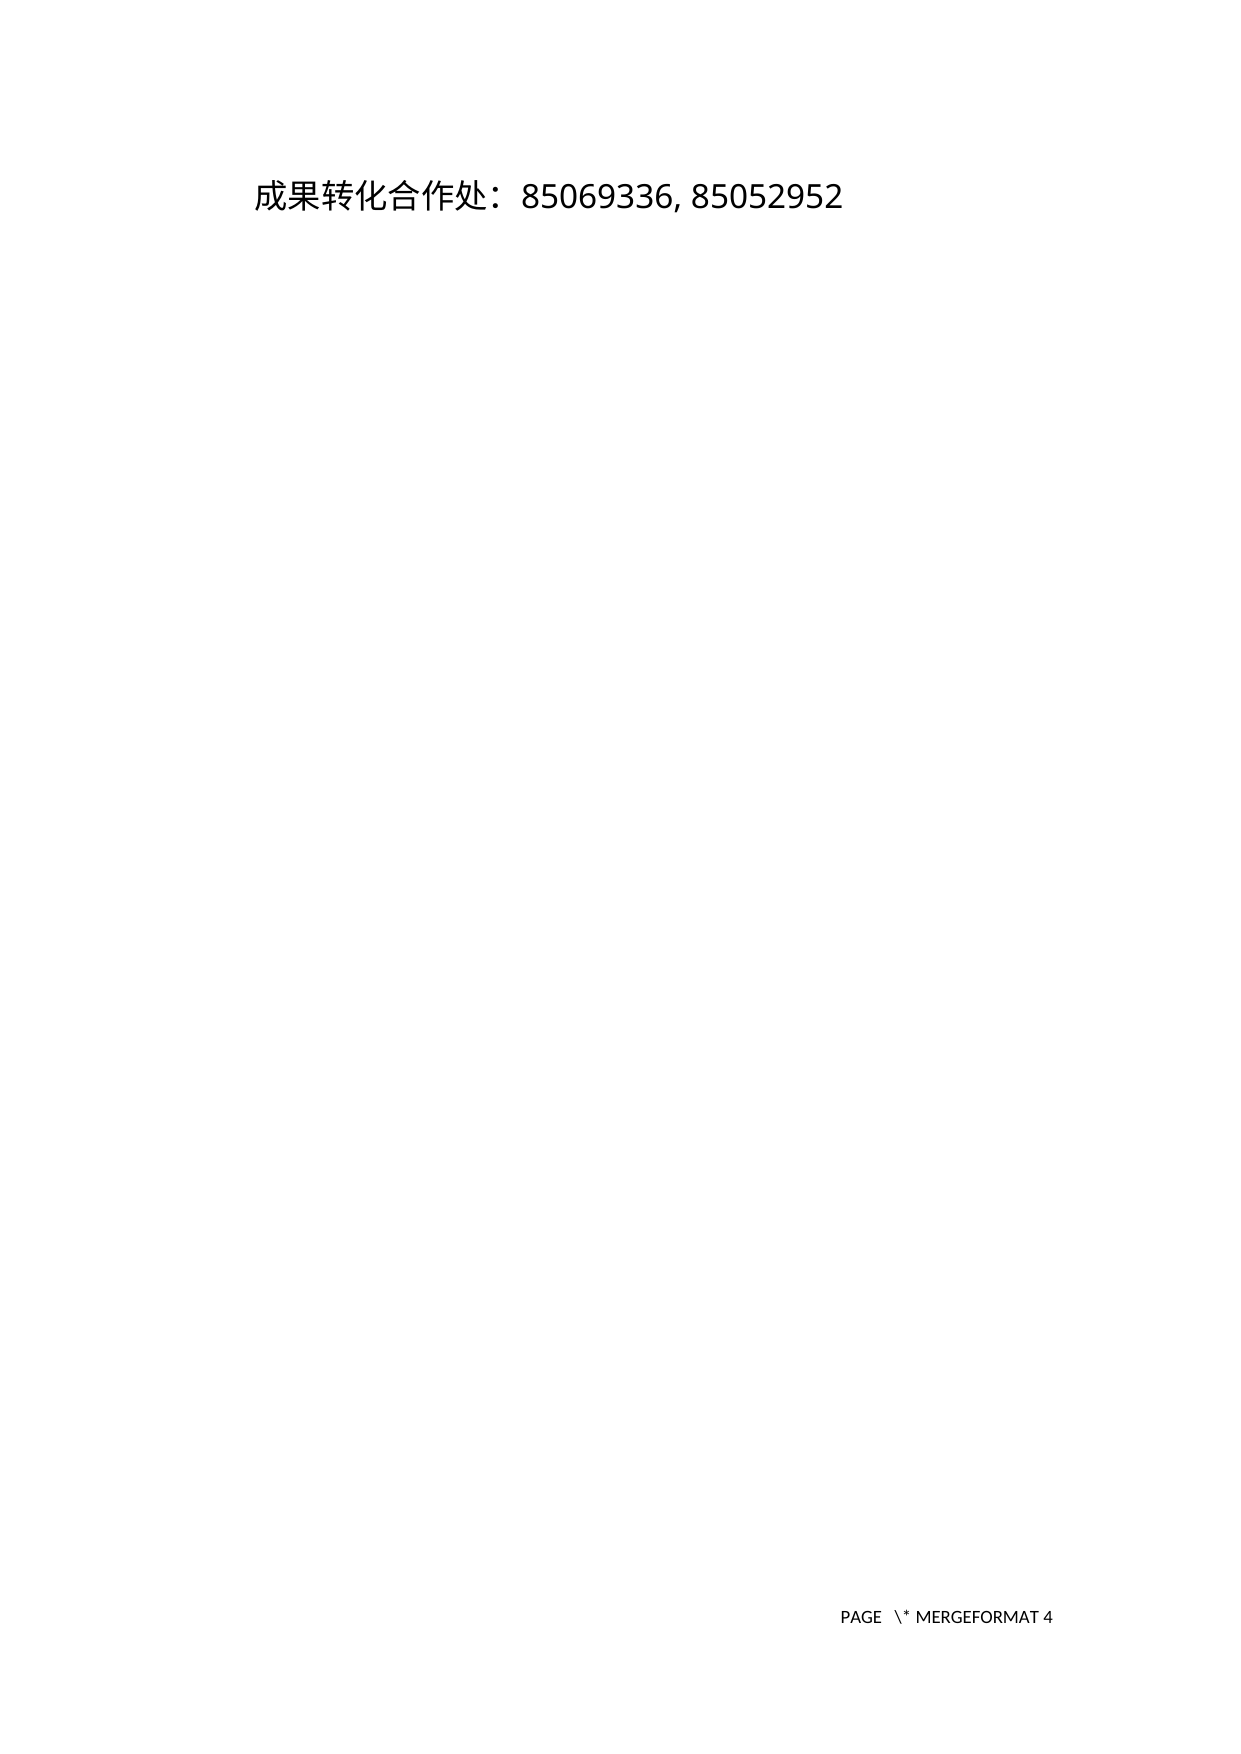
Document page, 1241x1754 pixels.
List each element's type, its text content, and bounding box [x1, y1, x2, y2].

text 成果转化合作处：85069336, 85052952 [187, 162, 1053, 227]
